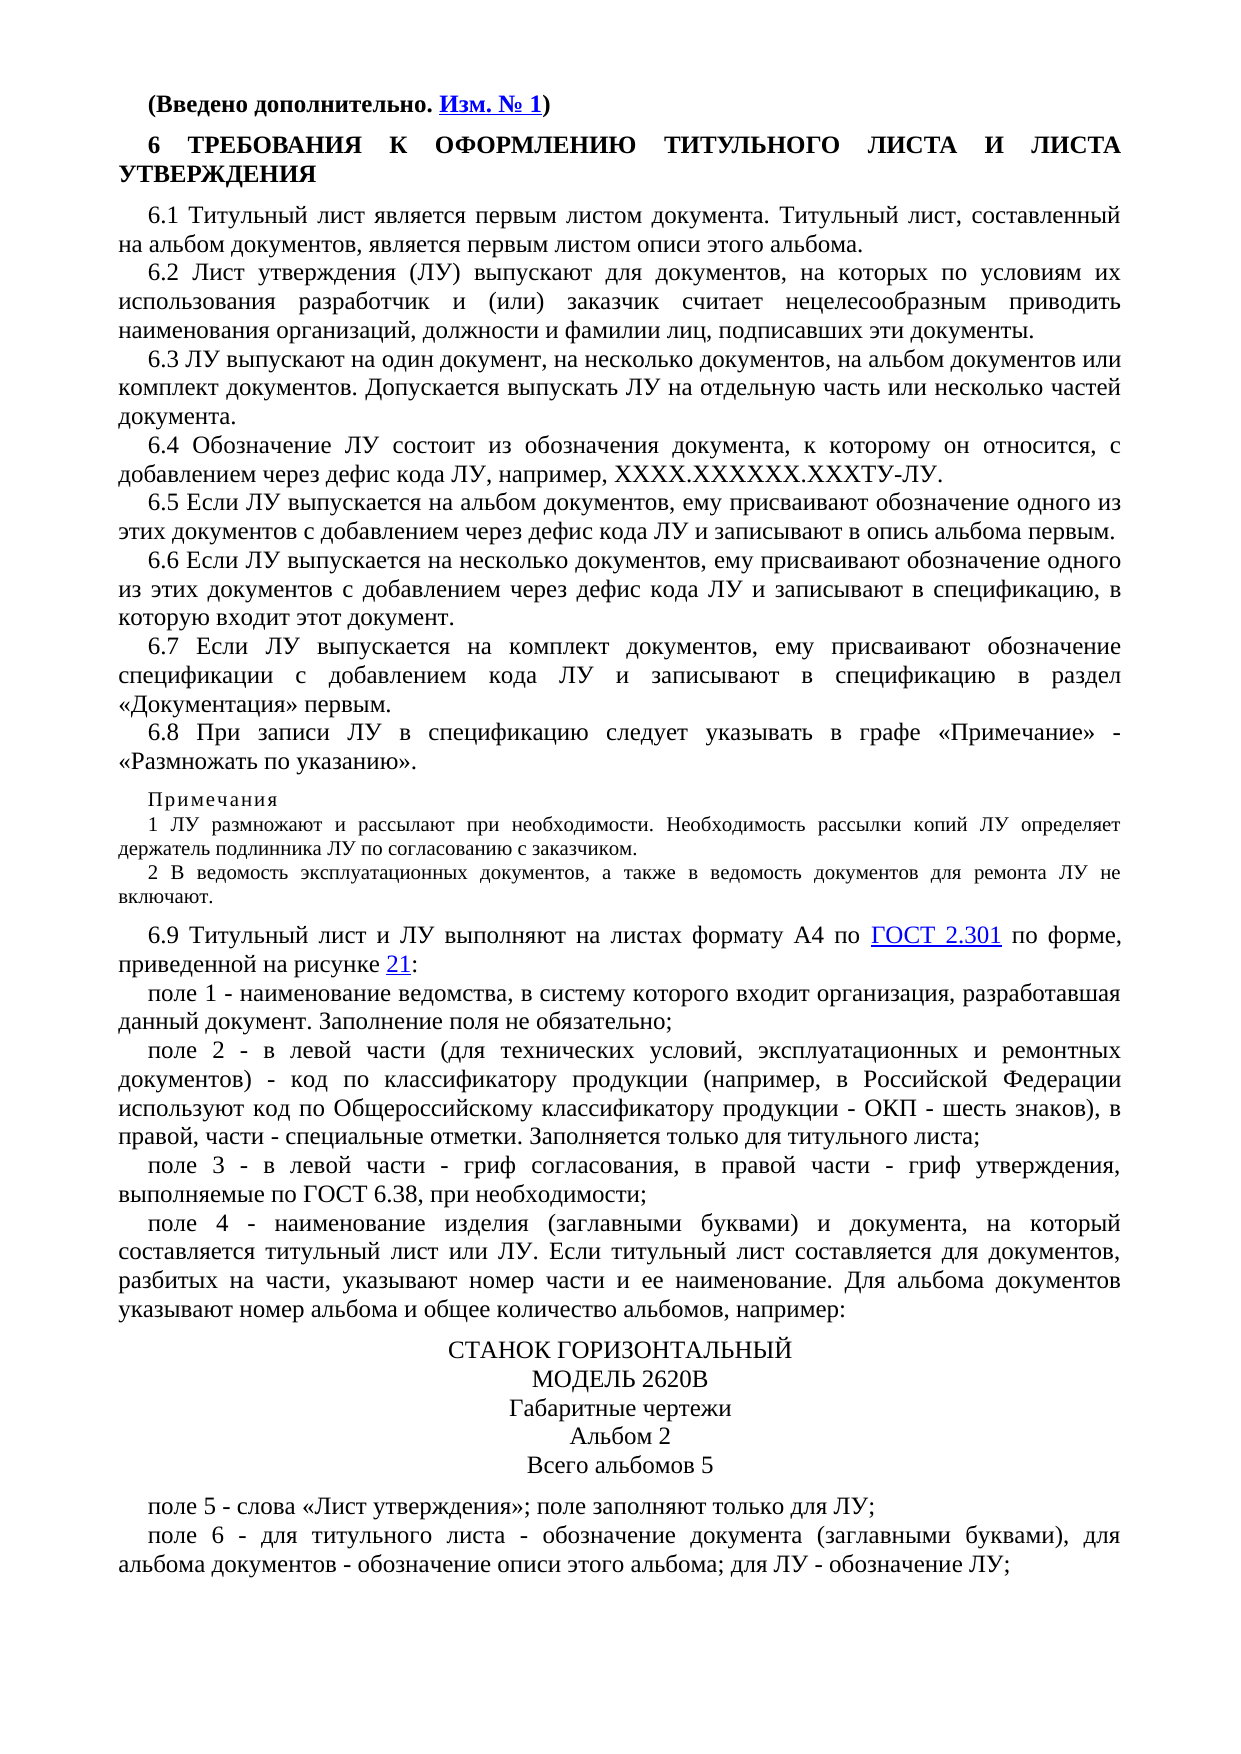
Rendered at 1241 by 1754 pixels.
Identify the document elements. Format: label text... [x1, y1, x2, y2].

text 6.4 Обозначение ЛУ состоит из обозначения документа, к которому он относится, с добавлением через дефис кода ЛУ, например, ХХХХ.ХХХХХХ.ХХХТУ-ЛУ. [118, 430, 1122, 487]
text 6.2 Лист утверждения (ЛУ) выпускают для документов, на которых по условиям их использования разработчик и (или) заказчик считает нецелесообразным приводить наименования организаций, должности и фамилии лиц, подписавших эти документы. [118, 257, 1122, 344]
text 2 В ведомость эксплуатационных документов, а также в ведомость документов для ремонта ЛУ не включают. [118, 859, 1122, 908]
text Габаритные чертежи [118, 1393, 1122, 1421]
text 6.8 При записи ЛУ в спецификацию следует указывать в графе «Примечание» - «Размножать по указанию». [118, 717, 1122, 775]
text поле 1 - наименование ведомства, в систему которого входит организация, разработавшая данный документ. Заполнение поля не обязательно; [118, 978, 1122, 1035]
text 6.3 ЛУ выпускают на один документ, на несколько документов, на альбом документов или комплект документов. Допускается выпускать ЛУ на отдельную часть или несколько частей документа. [118, 344, 1122, 430]
text (Введено дополнительно. Изм. № 1) [118, 89, 1122, 117]
text Примечания [118, 787, 1122, 811]
text Альбом 2 [118, 1421, 1122, 1450]
text поле 3 - в левой части - гриф согласования, в правой части - гриф утверждения, выполняемые по ГОСТ 6.38, при необходимости; [118, 1150, 1122, 1208]
text 6 ТРЕБОВАНИЯ К ОФОРМЛЕНИЮ ТИТУЛЬНОГО ЛИСТА И ЛИСТА УТВЕРЖДЕНИЯ [118, 130, 1122, 187]
text Всего альбомов 5 [118, 1450, 1122, 1479]
text поле 5 - слова «Лист утверждения»; поле заполняют только для ЛУ; [118, 1491, 1122, 1520]
text поле 6 - для титульного листа - обозначение документа (заглавными буквами), для альбома документов - обозначение описи этого альбома; для ЛУ - обозначение ЛУ; [118, 1520, 1122, 1578]
text 6.9 Титульный лист и ЛУ выполняют на листах формату А4 по ГОСТ 2.301 по форме, приведенной на рисунке 21: [118, 920, 1122, 978]
text МОДЕЛЬ 2620В [118, 1364, 1122, 1393]
text СТАНОК ГОРИЗОНТАЛЬНЫЙ [118, 1335, 1122, 1364]
text поле 4 - наименование изделия (заглавными буквами) и документа, на который составляется титульный лист или ЛУ. Если титульный лист составляется для документов, разбитых на части, указывают номер части и ее наименование. Для альбома документов указывают номер альбома и общее количество альбомов, например: [118, 1208, 1122, 1323]
text 6.7 Если ЛУ выпускается на комплект документов, ему присваивают обозначение спецификации с добавлением кода ЛУ и записывают в спецификацию в раздел «Документация» первым. [118, 631, 1122, 717]
text 1 ЛУ размножают и рассылают при необходимости. Необходимость рассылки копий ЛУ определяет держатель подлинника ЛУ по согласованию с заказчиком. [118, 811, 1122, 859]
text 6.1 Титульный лист является первым листом документа. Титульный лист, составленный на альбом документов, является первым листом описи этого альбома. [118, 200, 1122, 257]
text 6.5 Если ЛУ выпускается на альбом документов, ему присваивают обозначение одного из этих документов с добавлением через дефис кода ЛУ и записывают в опись альбома первым. [118, 487, 1122, 545]
text 6.6 Если ЛУ выпускается на несколько документов, ему присваивают обозначение одного из этих документов с добавлением через дефис кода ЛУ и записывают в спецификацию, в которую входит этот документ. [118, 545, 1122, 631]
text поле 2 - в левой части (для технических условий, эксплуатационных и ремонтных документов) - код по классификатору продукции (например, в Российской Федерации используют код по Общероссийскому классификатору продукции - ОКП - шесть знаков), в правой, части - специальные отметки. Заполняется только для титульного листа; [118, 1035, 1122, 1150]
